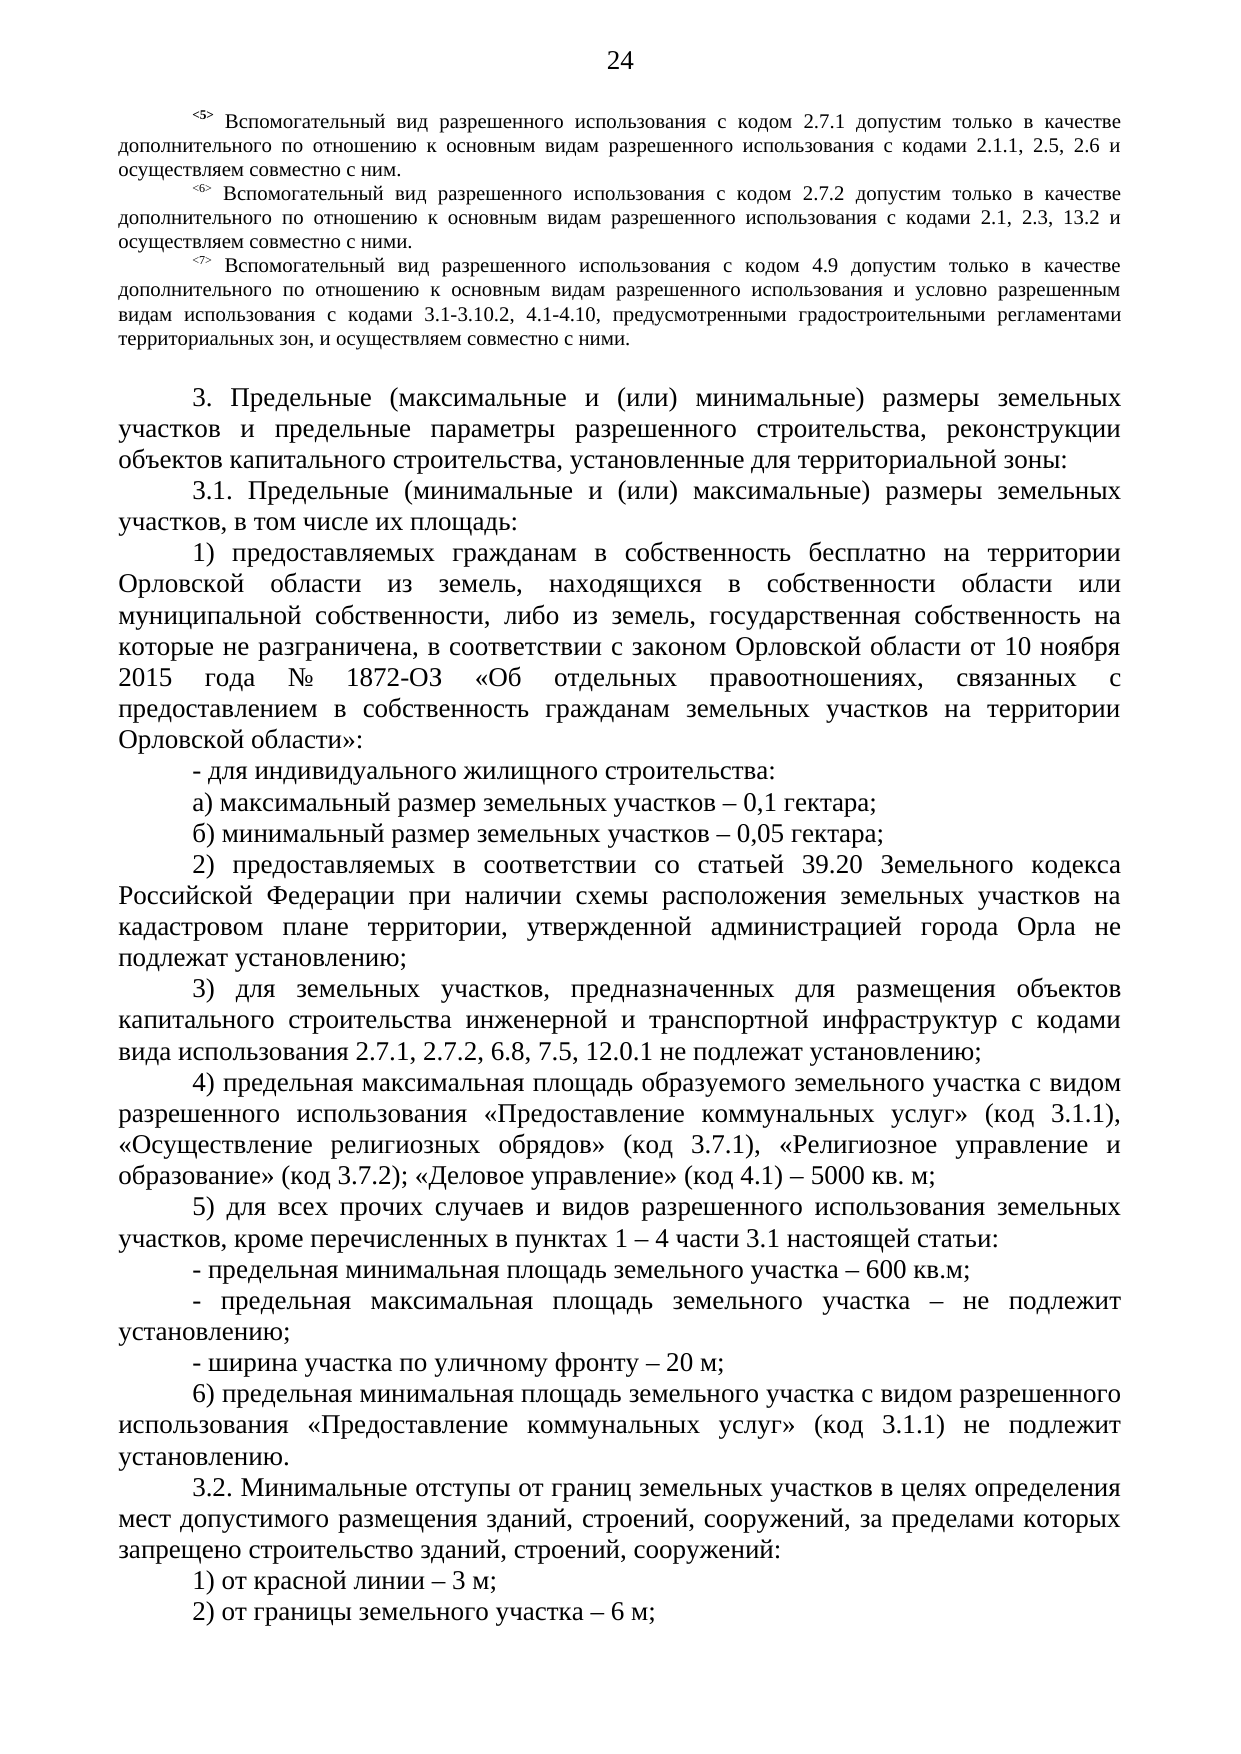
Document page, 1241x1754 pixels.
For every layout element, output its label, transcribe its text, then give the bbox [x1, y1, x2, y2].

text <6> Вспомогательный вид разрешенного использования с кодом 2.7.2 допустим только в качестве дополнительного по отношению к основным видам разрешенного использования с кодами 2.1, 2.3, 13.2 и осуществляем совместно с ними. [118, 181, 1122, 253]
text 1) от красной линии – 3 м; [118, 1564, 1122, 1595]
text а) максимальный размер земельных участков – 0,1 гектара; [118, 786, 1122, 817]
text 3) для земельных участков, предназначенных для размещения объектов капитального строительства инженерной и транспортной инфраструктур с кодами вида использования 2.7.1, 2.7.2, 6.8, 7.5, 12.0.1 не подлежат установлению; [118, 972, 1122, 1066]
text <5> Вспомогательный вид разрешенного использования с кодом 2.7.1 допустим только в качестве дополнительного по отношению к основным видам разрешенного использования с кодами 2.1.1, 2.5, 2.6 и осуществляем совместно с ним. [118, 107, 1122, 181]
text <7> Вспомогательный вид разрешенного использования с кодом 4.9 допустим только в качестве дополнительного по отношению к основным видам разрешенного использования и условно разрешенным видам использования с кодами 3.1-3.10.2, 4.1-4.10, предусмотренными градостроительными регламентами территориальных зон, и осуществляем совместно с ними. [118, 253, 1122, 349]
text - для индивидуального жилищного строительства: [118, 754, 1122, 786]
text - предельная минимальная площадь земельного участка – 600 кв.м; [118, 1253, 1122, 1284]
text 3. Предельные (максимальные и (или) минимальные) размеры земельных участков и предельные параметры разрешенного строительства, реконструкции объектов капитального строительства, установленные для территориальной зоны: [118, 381, 1122, 474]
text 6) предельная минимальная площадь земельного участка с видом разрешенного использования «Предоставление коммунальных услуг» (код 3.1.1) не подлежит установлению. [118, 1377, 1122, 1471]
text 1) предоставляемых гражданам в собственность бесплатно на территории Орловской области из земель, находящихся в собственности области или муниципальной собственности, либо из земель, государственная собственность на которые не разграничена, в соответствии с законом Орловской области от 10 ноября 2015 года № 1872-ОЗ «Об отдельных правоотношениях, связанных с предоставлением в собственность гражданам земельных участков на территории Орловской области»: [118, 536, 1122, 754]
text 3.1. Предельные (минимальные и (или) максимальные) размеры земельных участков, в том числе их площадь: [118, 474, 1122, 536]
text 3.2. Минимальные отступы от границ земельных участков в целях определения мест допустимого размещения зданий, строений, сооружений, за пределами которых запрещено строительство зданий, строений, сооружений: [118, 1471, 1122, 1564]
text 2) от границы земельного участка – 6 м; [118, 1595, 1122, 1627]
text 4) предельная максимальная площадь образуемого земельного участка с видом разрешенного использования «Предоставление коммунальных услуг» (код 3.1.1), «Осуществление религиозных обрядов» (код 3.7.1), «Религиозное управление и образование» (код 3.7.2); «Деловое управление» (код 4.1) – 5000 кв. м; [118, 1066, 1122, 1191]
text б) минимальный размер земельных участков – 0,05 гектара; [118, 817, 1122, 848]
text 2) предоставляемых в соответствии со статьей 39.20 Земельного кодекса Российской Федерации при наличии схемы расположения земельных участков на кадастровом плане территории, утвержденной администрацией города Орла не подлежат установлению; [118, 848, 1122, 972]
text - предельная максимальная площадь земельного участка – не подлежит установлению; [118, 1284, 1122, 1346]
text - ширина участка по уличному фронту – 20 м; [118, 1346, 1122, 1377]
text 5) для всех прочих случаев и видов разрешенного использования земельных участков, кроме перечисленных в пунктах 1 – 4 части 3.1 настоящей статьи: [118, 1191, 1122, 1253]
